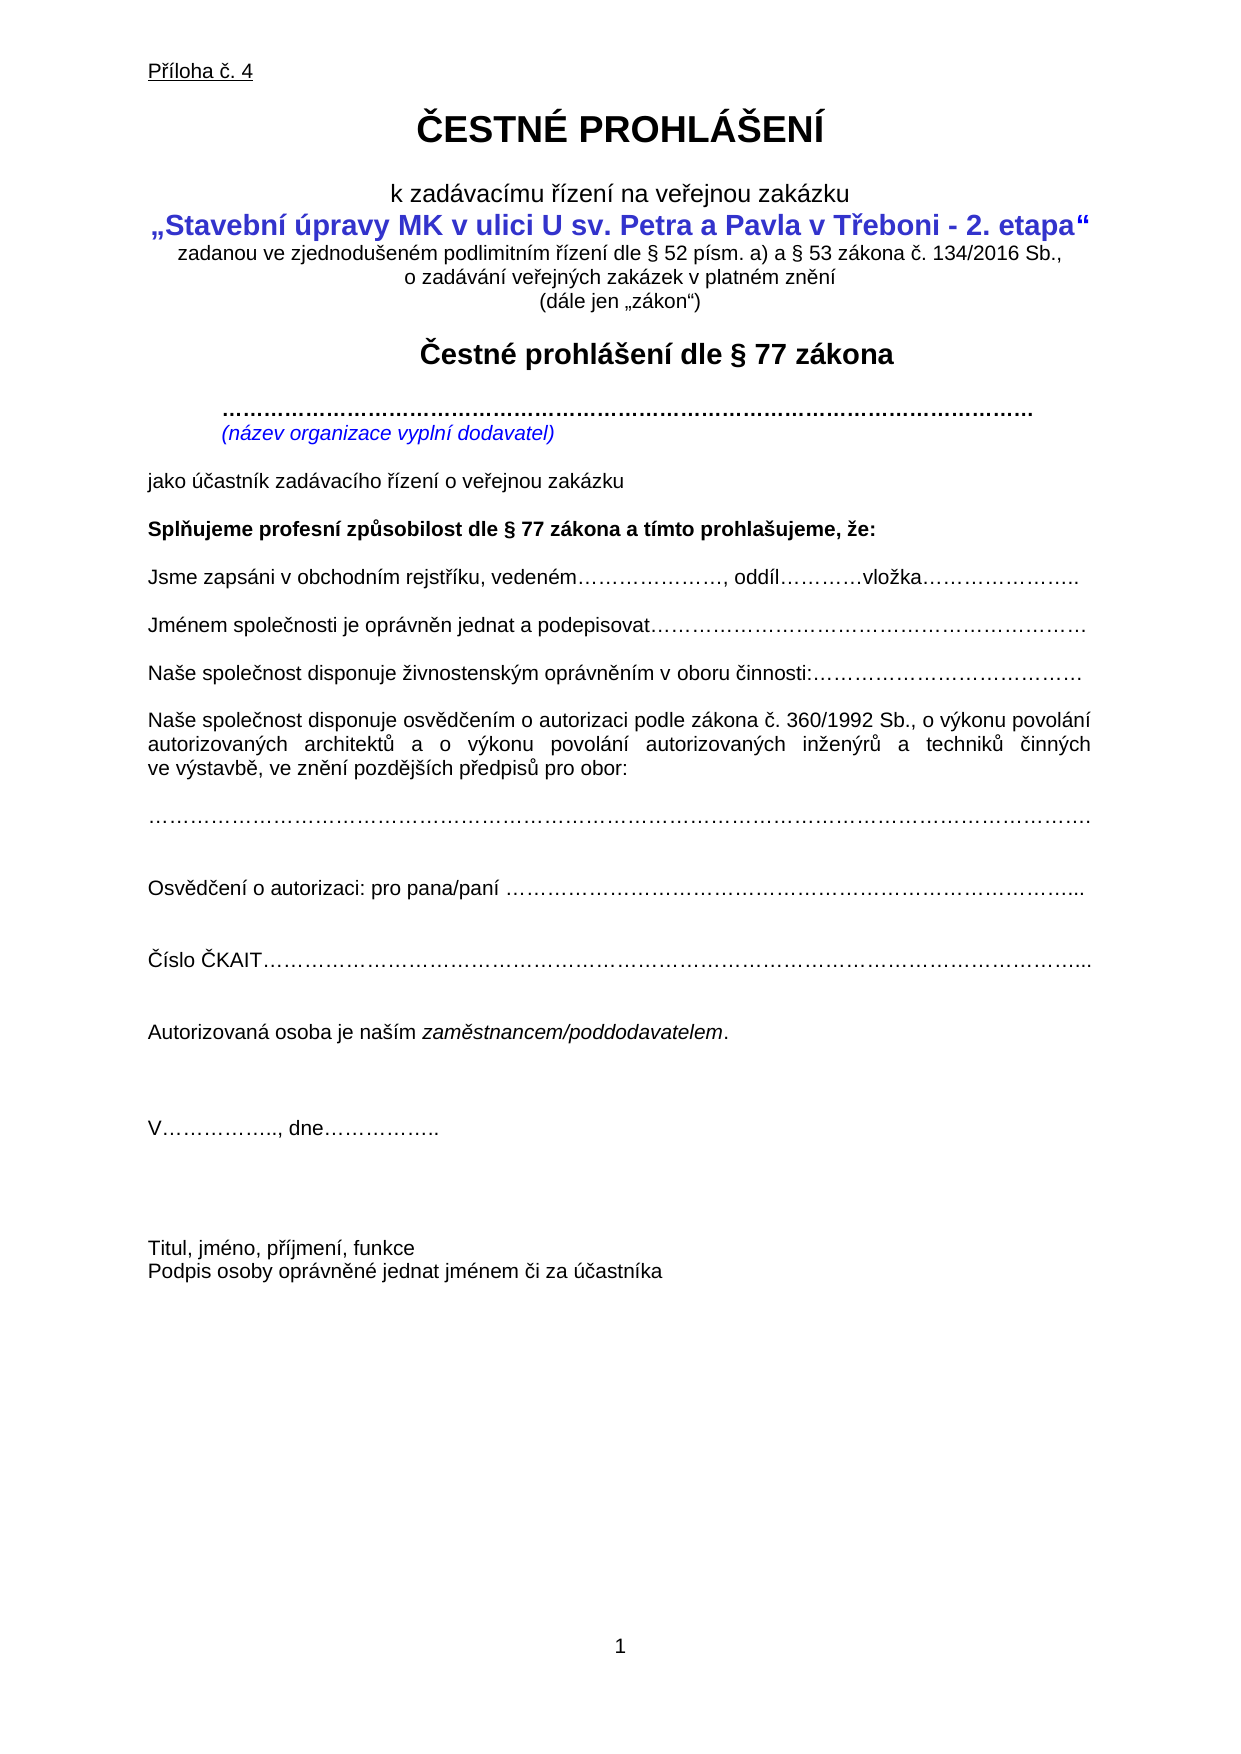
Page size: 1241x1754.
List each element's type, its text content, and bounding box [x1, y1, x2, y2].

text Podpis osoby oprávněné jednat jménem či za účastníka [148, 1259, 1092, 1283]
text Číslo ČKAIT………………………………………………………………………………………………………... [148, 948, 1092, 972]
text Autorizovaná osoba je naším zaměstnancem/poddodavatelem. [148, 1020, 1092, 1044]
text Naše společnost disponuje živnostenským oprávněním v oboru činnosti:………………………………… [148, 660, 1092, 684]
text „Stavební úpravy MK v ulici U sv. Petra a Pavla v Třeboni - 2. etapa“ [148, 208, 1092, 241]
subtitle Čestné prohlášení [148, 107, 1092, 150]
text k zadávacímu řízení na veřejnou zakázku [148, 179, 1092, 208]
text jako účastník zadávacího řízení o veřejnou zakázku [148, 469, 1092, 493]
text (dále jen „zákon“) [148, 289, 1092, 313]
text V…………….., dne…………….. [148, 1116, 1092, 1139]
text ………………………………………………………………………………………………………………………. [148, 804, 1092, 828]
text Naše společnost disponuje osvědčením o autorizaci podle zákona č. 360/1992 Sb., o výkonu povolání autorizovaných architektů a o výkonu povolání autorizovaných inženýrů a techniků činných ve výstavbě, ve znění pozdějších předpisů pro obor: [148, 708, 1092, 780]
text ……………………………………………………………………………………………………… (název organizace vyplní dodavatel) [221, 397, 1092, 445]
text Příloha č. 4 [148, 59, 1092, 83]
text Jsme zapsáni v obchodním rejstříku, vedeném…………………, oddíl…………vložka………………….. [148, 564, 1092, 588]
text Čestné prohlášení dle § 77 zákona [221, 337, 1092, 371]
text Jménem společnosti je oprávněn jednat a podepisovat……………………………………………………… [148, 612, 1092, 636]
text Titul, jméno, příjmení, funkce [148, 1235, 1092, 1259]
text Osvědčení o autorizaci: pro pana/paní ………………………………………………………………………... [148, 876, 1092, 900]
text zadanou ve zjednodušeném podlimitním řízení dle § 52 písm. a) a § 53 zákona č. 134/2016 Sb., o zadávání veřejných zakázek v platném znění [148, 241, 1092, 289]
text Splňujeme profesní způsobilost dle § 77 zákona a tímto prohlašujeme, že: [148, 517, 1092, 541]
